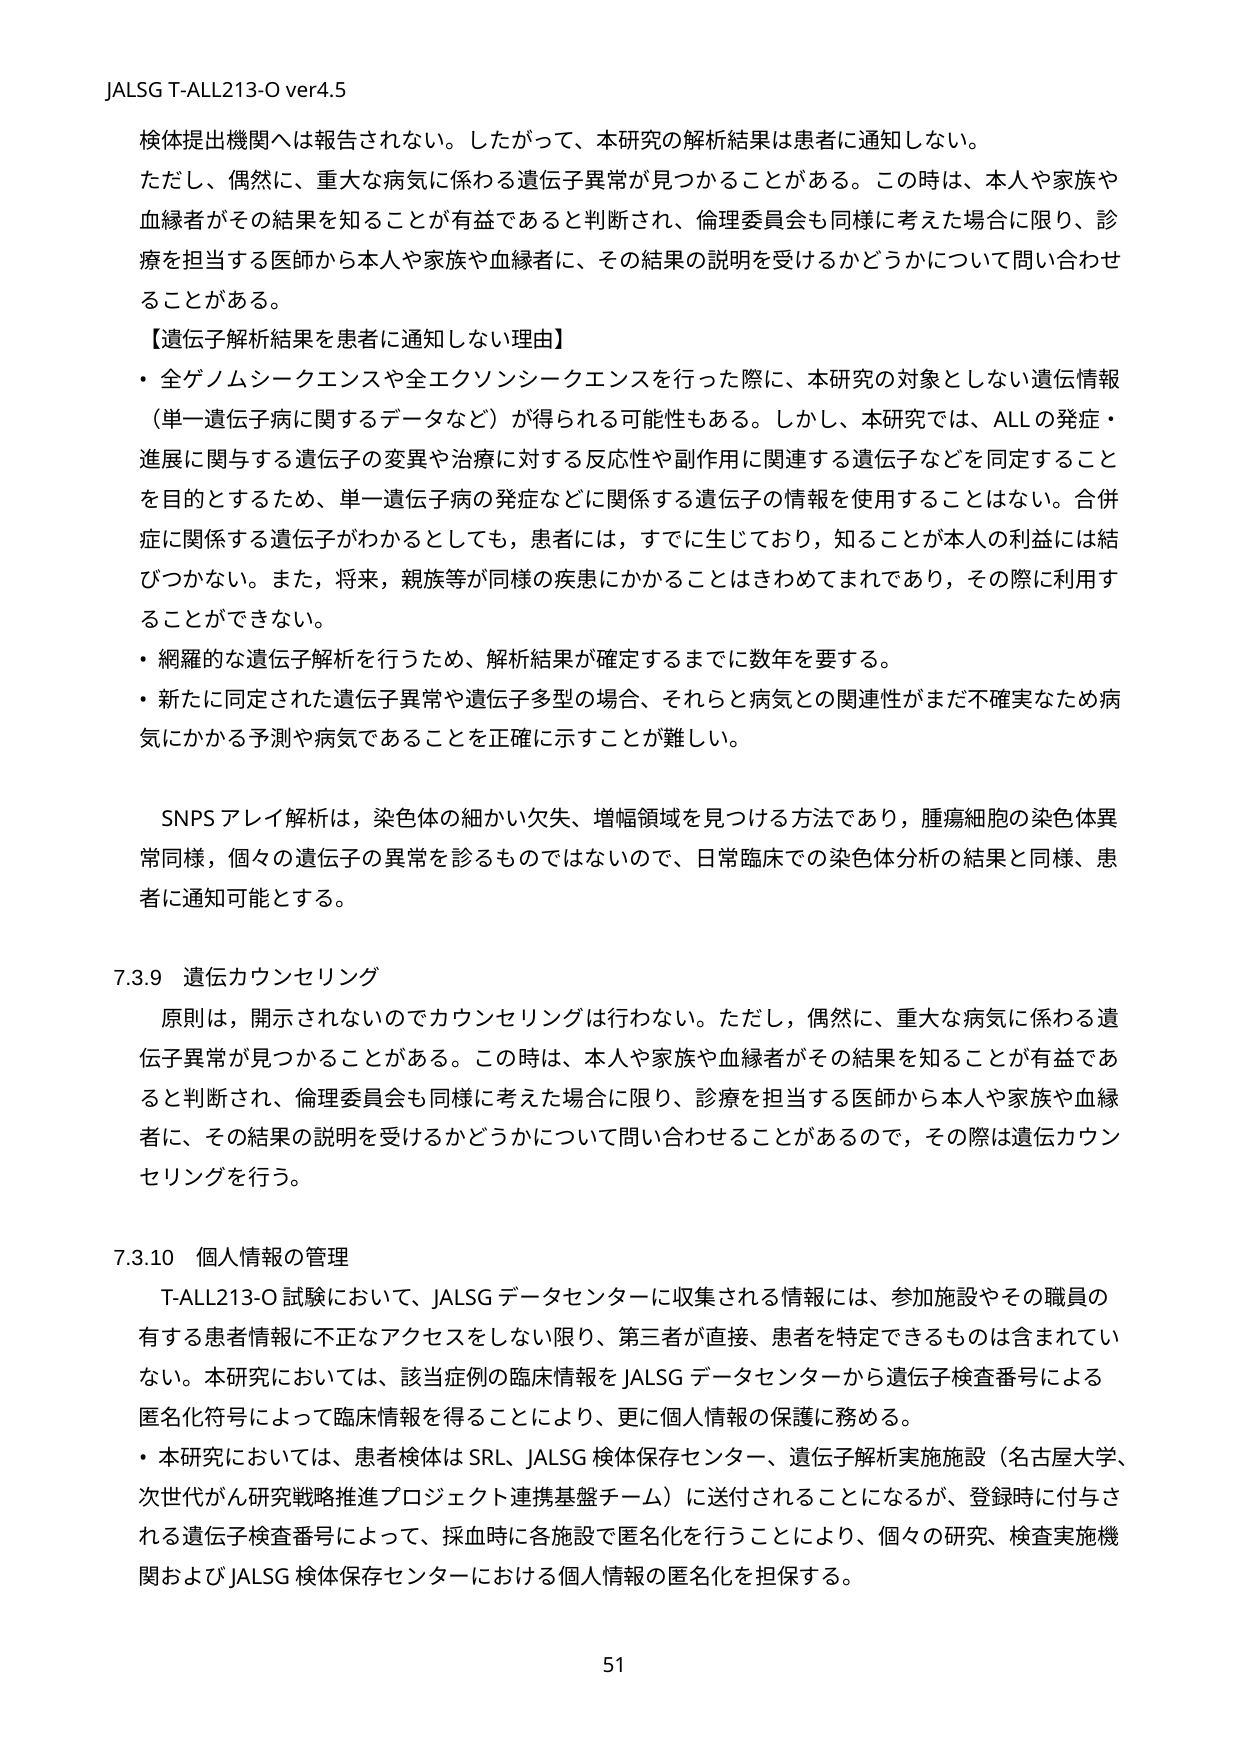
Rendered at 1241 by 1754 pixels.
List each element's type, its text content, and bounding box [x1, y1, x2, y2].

text • 本研究においては、患者検体は SRL、JALSG 検体保存センター、遺伝子解析実施施設（名古屋大学、次世代がん研究戦略推進プロジェクト連携基盤チーム）に送付されることになるが、登録時に付与される遺伝子検査番号によって、採血時に各施設で匿名化を行うことにより、個々の研究、検査実施機関およびJALSG 検体保存センターにおける個人情報の匿名化を担保する。 [139, 1436, 1122, 1595]
subtitle 7.3.10 個人情報の管理 [113, 1236, 1100, 1276]
text 原則は，開示されないのでカウンセリングは行わない。ただし，偶然に、重大な病気に係わる遺伝子異常が見つかることがある。この時は、本人や家族や血縁者がその結果を知ることが有益であると判断され、倫理委員会も同様に考えた場合に限り、診療を担当する医師から本人や家族や血縁者に、その結果の説明を受けるかどうかについて問い合わせることがあるので，その際は遺伝カウンセリングを行う。 [139, 997, 1122, 1196]
text 【遺伝子解析結果を患者に通知しない理由】 [139, 318, 1122, 358]
text T-ALL213-O試験において、JALSGデータセンターに収集される情報には、参加施設やその職員の有する患者情報に不正なアクセスをしない限り、第三者が直接、患者を特定できるものは含まれていない。本研究においては、該当症例の臨床情報を JALSG データセンターから遺伝子検査番号による匿名化符号によって臨床情報を得ることにより、更に個人情報の保護に務める。 [139, 1276, 1122, 1436]
text SNPSアレイ解析は，染色体の細かい欠失、増幅領域を見つける方法であり，腫瘍細胞の染色体異常同様，個々の遺伝子の異常を診るものではないので、日常臨床での染色体分析の結果と同様、患者に通知可能とする。 [139, 797, 1122, 917]
text • 全ゲノムシークエンスや全エクソンシークエンスを行った際に、本研究の対象としない遺伝情報（単一遺伝子病に関するデータなど）が得られる可能性もある。しかし、本研究では、ALLの発症・進展に関与する遺伝子の変異や治療に対する反応性や副作用に関連する遺伝子などを同定することを目的とするため、単一遺伝子病の発症などに関係する遺伝子の情報を使用することはない。合併症に関係する遺伝子がわかるとしても，患者には，すでに生じており，知ることが本人の利益には結びつかない。また，将来，親族等が同様の疾患にかかることはきわめてまれであり，その際に利用することができない。 [139, 358, 1122, 638]
text • 網羅的な遺伝子解析を行うため、解析結果が確定するまでに数年を要する。 [139, 638, 1122, 677]
text ただし、偶然に、重大な病気に係わる遺伝子異常が見つかることがある。この時は、本人や家族や血縁者がその結果を知ることが有益であると判断され、倫理委員会も同様に考えた場合に限り、診療を担当する医師から本人や家族や血縁者に、その結果の説明を受けるかどうかについて問い合わせることがある。 [139, 159, 1122, 318]
text • 新たに同定された遺伝子異常や遺伝子多型の場合、それらと病気との関連性がまだ不確実なため病気にかかる予測や病気であることを正確に示すことが難しい。 [139, 677, 1122, 757]
subtitle 7.3.9 遺伝カウンセリング [113, 957, 1100, 997]
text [139, 119, 1122, 159]
